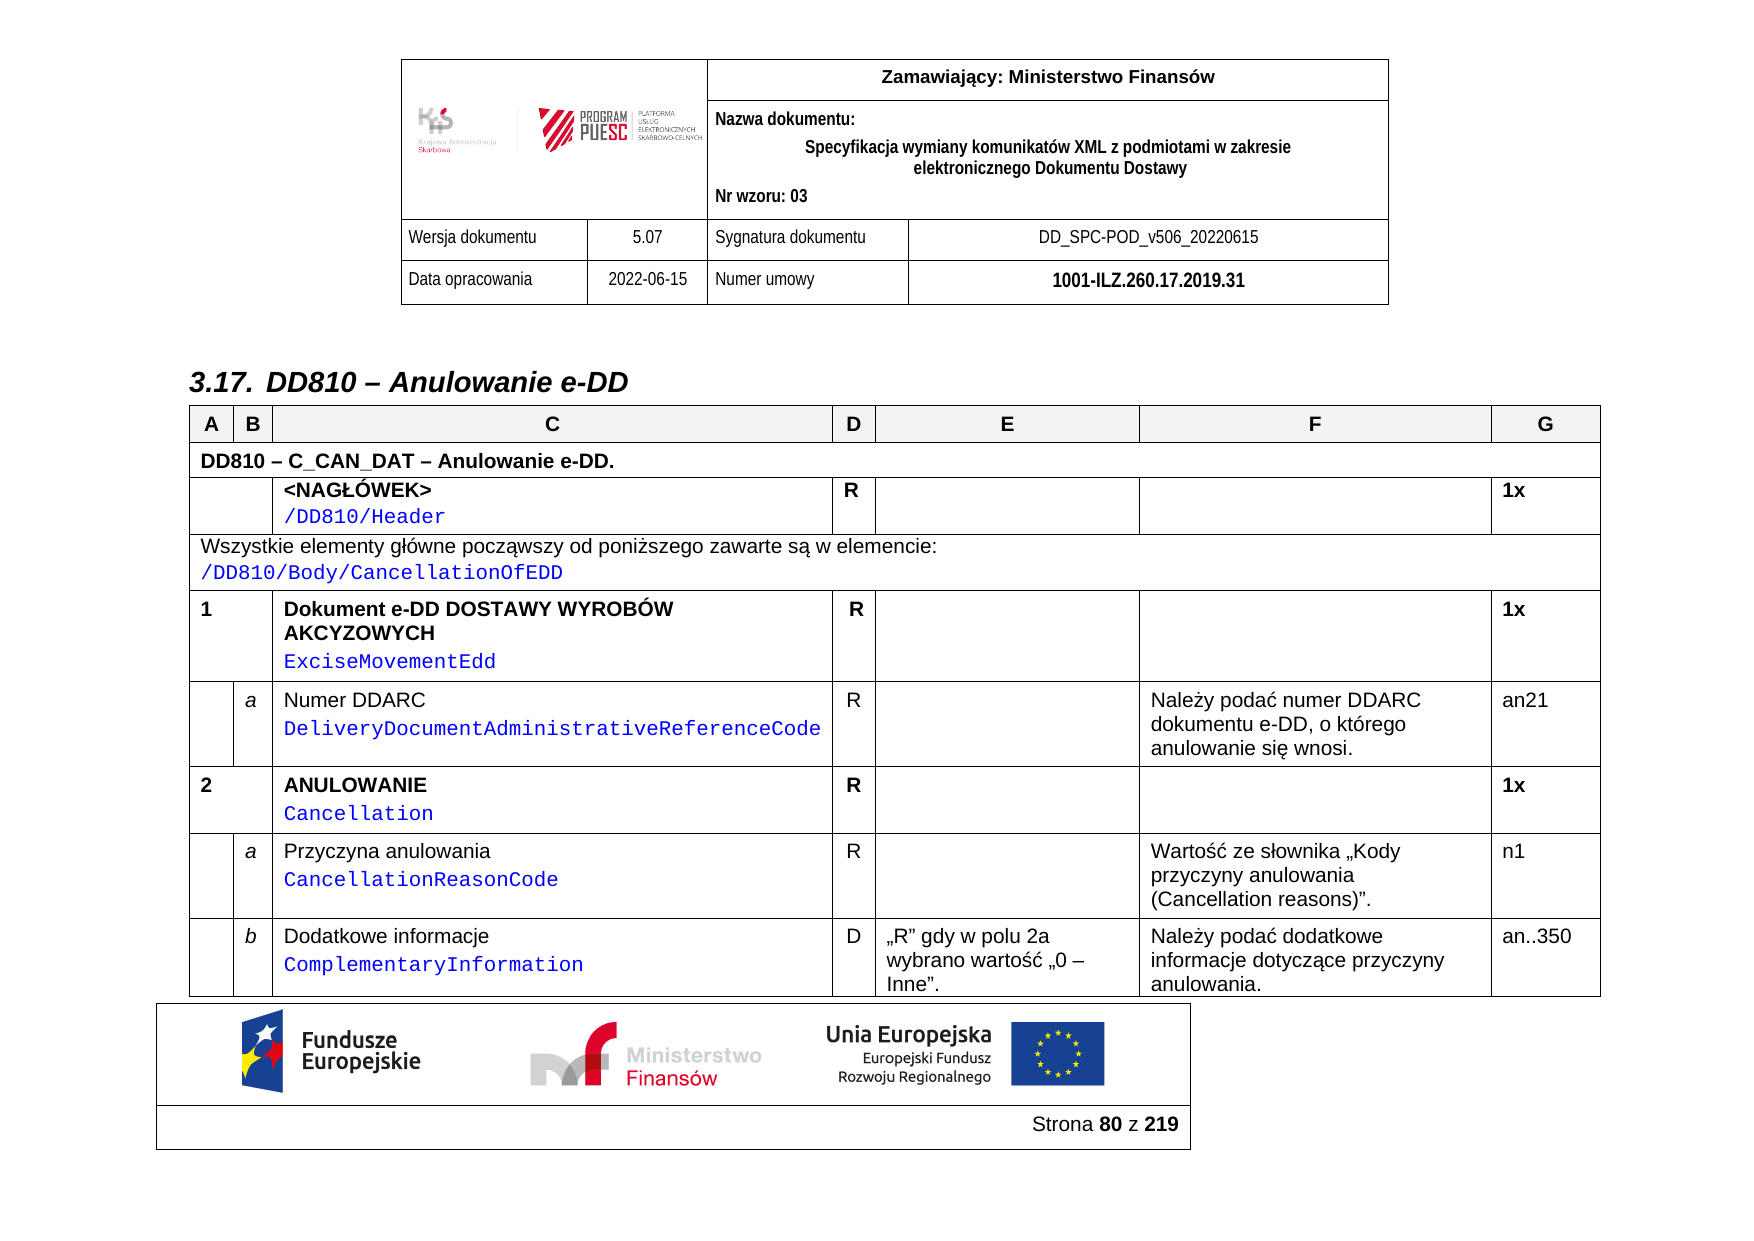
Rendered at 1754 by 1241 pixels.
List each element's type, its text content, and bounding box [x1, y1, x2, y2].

picture [408, 97, 702, 163]
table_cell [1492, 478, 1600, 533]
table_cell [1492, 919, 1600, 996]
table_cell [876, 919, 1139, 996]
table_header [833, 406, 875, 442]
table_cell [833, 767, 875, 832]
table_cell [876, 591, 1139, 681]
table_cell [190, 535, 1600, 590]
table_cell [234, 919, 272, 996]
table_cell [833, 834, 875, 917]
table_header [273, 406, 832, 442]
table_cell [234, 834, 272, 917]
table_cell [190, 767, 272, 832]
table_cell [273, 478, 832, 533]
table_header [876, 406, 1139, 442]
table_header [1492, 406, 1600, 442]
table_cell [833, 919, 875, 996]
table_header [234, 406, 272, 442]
text DD810 – Anulowanie e-DD [189, 365, 1600, 399]
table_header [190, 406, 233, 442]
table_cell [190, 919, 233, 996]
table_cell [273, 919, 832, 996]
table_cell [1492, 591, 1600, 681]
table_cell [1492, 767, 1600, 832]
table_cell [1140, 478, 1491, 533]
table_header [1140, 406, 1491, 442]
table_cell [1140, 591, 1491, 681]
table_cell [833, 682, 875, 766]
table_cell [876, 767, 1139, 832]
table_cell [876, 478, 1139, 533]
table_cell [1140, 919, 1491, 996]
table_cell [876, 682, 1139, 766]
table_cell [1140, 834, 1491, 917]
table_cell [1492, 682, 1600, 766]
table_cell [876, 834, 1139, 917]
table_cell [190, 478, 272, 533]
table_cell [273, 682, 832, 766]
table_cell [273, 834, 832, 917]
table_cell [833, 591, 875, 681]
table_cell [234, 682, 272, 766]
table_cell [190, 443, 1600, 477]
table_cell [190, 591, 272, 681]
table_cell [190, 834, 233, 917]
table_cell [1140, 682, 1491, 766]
picture [242, 1009, 1105, 1093]
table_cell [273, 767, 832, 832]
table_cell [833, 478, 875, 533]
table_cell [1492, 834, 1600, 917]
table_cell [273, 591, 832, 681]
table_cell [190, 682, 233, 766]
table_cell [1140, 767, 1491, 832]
